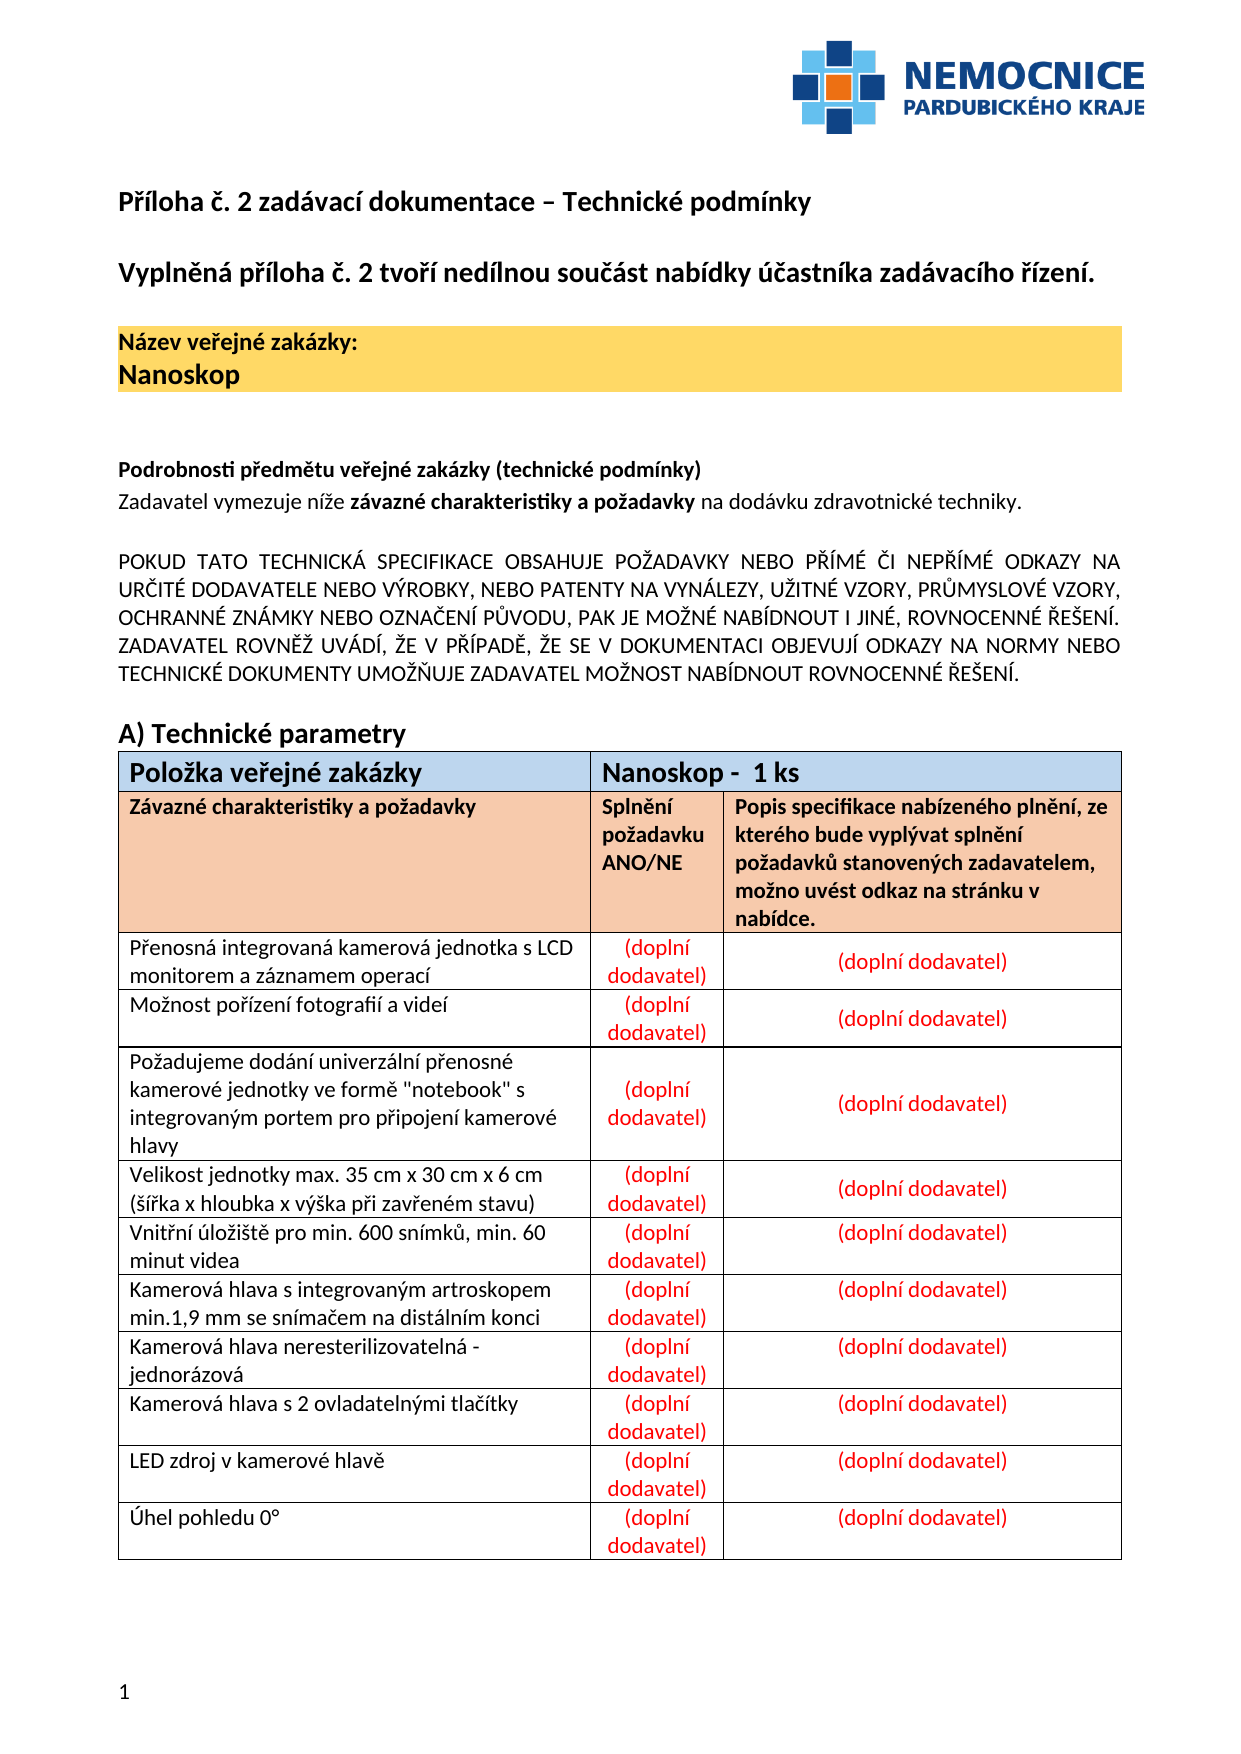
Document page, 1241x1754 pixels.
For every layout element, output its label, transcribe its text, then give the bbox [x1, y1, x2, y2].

table_cell Kamerová hlava s 2 ovladatelnými tlačítky [119, 1389, 590, 1445]
table_cell (doplní dodavatel) [724, 1218, 1121, 1274]
subtitle A) Technické parametry [118, 715, 1122, 751]
table_cell Vnitřní úložiště pro min. 600 snímků, min. 60 minut videa [119, 1218, 590, 1274]
table_cell (doplní dodavatel) [724, 1161, 1121, 1217]
table_cell Závazné charakteristiky a požadavky [119, 792, 590, 932]
table_cell (doplní dodavatel) [591, 990, 723, 1046]
table_cell Kamerová hlava s integrovaným artroskopem min.1,9 mm se snímačem na distálním konci [119, 1275, 590, 1331]
table_cell (doplní dodavatel) [591, 933, 723, 989]
table_cell Velikost jednotky max. 35 cm x 30 cm x 6 cm (šířka x hloubka x výška při zavřeném stavu) [119, 1161, 590, 1217]
table_cell (doplní dodavatel) [724, 1389, 1121, 1445]
table_cell (doplní dodavatel) [591, 1389, 723, 1445]
table_cell (doplní dodavatel) [724, 1275, 1121, 1331]
text Příloha č. 2 zadávací dokumentace – Technické podmínky [118, 183, 1122, 219]
table_header Nanoskop - 1 ks [591, 752, 1121, 791]
table_cell Možnost pořízení fotografií a videí [119, 990, 590, 1046]
table_cell (doplní dodavatel) [724, 990, 1121, 1046]
table_cell (doplní dodavatel) [591, 1446, 723, 1502]
table_cell LED zdroj v kamerové hlavě [119, 1446, 590, 1502]
table_cell Kamerová hlava neresterilizovatelná - jednorázová [119, 1332, 590, 1388]
picture [791, 39, 1145, 135]
text POKUD TATO TECHNICKÁ SPECIFIKACE OBSAHUJE POŽADAVKY NEBO PŘÍMÉ ČI NEPŘÍMÉ ODKAZY NA URČITÉ DODAVATELE NEBO VÝROBKY, NEBO PATENTY NA VYNÁLEZY, UŽITNÉ VZORY, PRŮMYSLOVÉ VZORY, OCHRANNÉ ZNÁMKY NEBO OZNAČENÍ PŮVODU, PAK JE MOŽNÉ NABÍDNOUT I JINÉ, ROVNOCENNÉ ŘEŠENÍ. ZADAVATEL ROVNĚŽ UVÁDÍ, ŽE V PŘÍPADĚ, ŽE SE V DOKUMENTACI OBJEVUJÍ ODKAZY NA NORMY NEBO TECHNICKÉ DOKUMENTY UMOŽŇUJE ZADAVATEL MOŽNOST NABÍDNOUT ROVNOCENNÉ ŘEŠENÍ. [118, 547, 1122, 687]
text Podrobnosti předmětu veřejné zakázky (technické podmínky) [118, 455, 1122, 483]
table_cell (doplní dodavatel) [724, 933, 1121, 989]
table_cell Požadujeme dodání univerzální přenosné kamerové jednotky ve formě "notebook" s integrovaným portem pro připojení kamerové hlavy [119, 1048, 590, 1159]
table_cell (doplní dodavatel) [591, 1332, 723, 1388]
table_cell (doplní dodavatel) [591, 1275, 723, 1331]
table_cell (doplní dodavatel) [724, 1446, 1121, 1502]
subtitle Nanoskop [118, 356, 1122, 392]
table_cell Splnění požadavku ANO/NE [591, 792, 723, 932]
table_cell (doplní dodavatel) [724, 1048, 1121, 1159]
table_cell (doplní dodavatel) [591, 1503, 723, 1559]
table_cell Popis specifikace nabízeného plnění, ze kterého bude vyplývat splnění požadavků stanovených zadavatelem, možno uvést odkaz na stránku v nabídce. [724, 792, 1121, 932]
text Zadavatel vymezuje níže závazné charakteristiky a požadavky na dodávku zdravotnické techniky. [118, 487, 1122, 515]
table_cell (doplní dodavatel) [724, 1503, 1121, 1559]
table_cell Přenosná integrovaná kamerová jednotka s LCD monitorem a záznamem operací [119, 933, 590, 989]
text Vyplněná příloha č. 2 tvoří nedílnou součást nabídky účastníka zadávacího řízení. [118, 254, 1122, 290]
text Název veřejné zakázky: [118, 326, 1122, 356]
table_cell (doplní dodavatel) [724, 1332, 1121, 1388]
table_cell (doplní dodavatel) [591, 1218, 723, 1274]
table_cell (doplní dodavatel) [591, 1048, 723, 1159]
table_cell Úhel pohledu 0° [119, 1503, 590, 1559]
table_cell (doplní dodavatel) [591, 1161, 723, 1217]
table_header Položka veřejné zakázky [119, 752, 590, 791]
